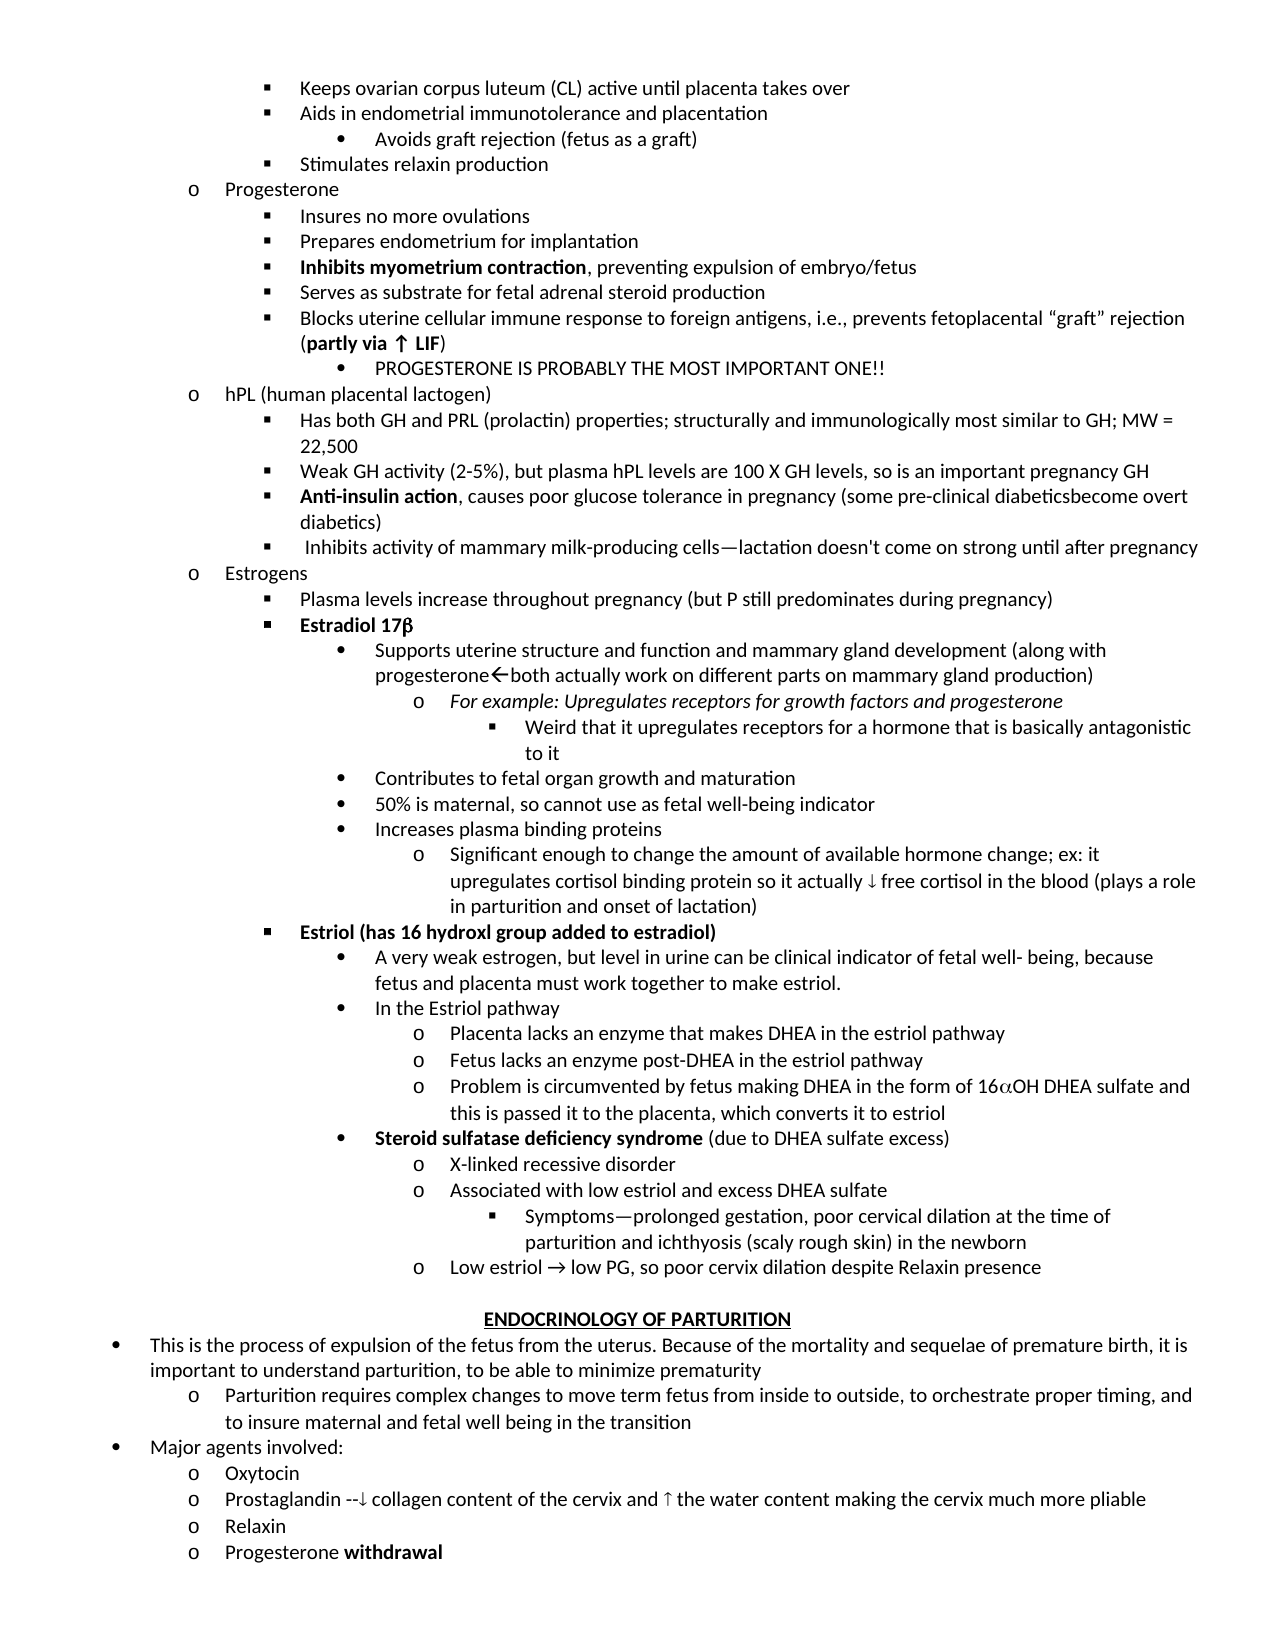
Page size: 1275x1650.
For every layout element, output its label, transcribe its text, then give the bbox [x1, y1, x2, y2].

list Has both GH and PRL (prolactin) properties; structurally and immunologically most similar to GH; MW = 22,500 [262, 407, 1200, 458]
list Parturition requires complex changes to move term fetus from inside to outside, to orchestrate proper timing, and to insure maternal and fetal well being in the transition [187, 1383, 1200, 1434]
list 50% is maternal, so cannot use as fetal well-being indicator [337, 791, 1200, 816]
list A very weak estrogen, but level in urine can be clinical indicator of fetal well- being, because fetus and placenta must work together to make estriol. [337, 944, 1200, 995]
list Avoids graft rejection (fetus as a graft) [337, 126, 1200, 151]
list Aids in endometrial immunotolerance and placentation [262, 100, 1200, 126]
list Blocks uterine cellular immune response to foreign antigens, i.e., prevents fetoplacental “graft” rejection (partly via ↑ LIF) [262, 305, 1200, 356]
list Weird that it upregulates receptors for a hormone that is basically antagonistic to it [487, 714, 1200, 765]
list Serves as substrate for fetal adrenal steroid production [262, 279, 1200, 305]
list Low estriol → low PG, so poor cervix dilation despite Relaxin presence [412, 1254, 1200, 1281]
list Steroid sulfatase deficiency syndrome (due to DHEA sulfate excess) [337, 1125, 1200, 1151]
list Associated with low estriol and excess DHEA sulfate [412, 1177, 1200, 1204]
list Progesterone withdrawal [187, 1539, 1200, 1566]
list Major agents involved: [112, 1434, 1200, 1460]
list Problem is circumvented by fetus making DHEA in the form of 16OH DHEA sulfate and this is passed it to the placenta, which converts it to estriol [412, 1073, 1200, 1125]
list Prepares endometrium for implantation [262, 228, 1200, 254]
list Supports uterine structure and function and mammary gland development (along with progesteroneboth actually work on different parts on mammary gland production) [337, 637, 1200, 688]
list Relaxin [187, 1513, 1200, 1539]
list Progesterone [187, 177, 1200, 203]
list This is the process of expulsion of the fetus from the uterus. Because of the mortality and sequelae of premature birth, it is important to understand parturition, to be able to minimize prematurity [112, 1332, 1200, 1383]
list Significant enough to change the amount of available hormone change; ex: it upregulates cortisol binding protein so it actually free cortisol in the blood (plays a role in parturition and onset of lactation) [412, 842, 1200, 919]
list Stimulates relaxin production [262, 151, 1200, 177]
list Contributes to fetal organ growth and maturation [337, 765, 1200, 791]
text ENDOCRINOLOGY OF PARTURITION [75, 1306, 1200, 1332]
list Insures no more ovulations [262, 203, 1200, 228]
list Estradiol 17 [262, 612, 1200, 637]
list Oxytocin [187, 1460, 1200, 1486]
list Inhibits activity of mammary milk-producing cells—lactation doesn't come on strong until after pregnancy [262, 534, 1200, 560]
list Prostaglandin -- collagen content of the cervix and the water content making the cervix much more pliable [187, 1486, 1200, 1513]
list Estriol (has 16 hydroxl group added to estradiol) [262, 919, 1200, 944]
list Symptoms—prolonged gestation, poor cervical dilation at the time of parturition and ichthyosis (scaly rough skin) in the newborn [487, 1204, 1200, 1254]
list Keeps ovarian corpus luteum (CL) active until placenta takes over [262, 75, 1200, 100]
list X-linked recessive disorder [412, 1151, 1200, 1177]
list Increases plasma binding proteins [337, 816, 1200, 842]
list Weak GH activity (2-5%), but plasma hPL levels are 100 X GH levels, so is an important pregnancy GH [262, 458, 1200, 484]
list Plasma levels increase throughout pregnancy (but P still predominates during pregnancy) [262, 586, 1200, 612]
list In the Estriol pathway [337, 995, 1200, 1021]
list Placenta lacks an enzyme that makes DHEA in the estriol pathway [412, 1021, 1200, 1047]
list Fetus lacks an enzyme post-DHEA in the estriol pathway [412, 1047, 1200, 1073]
list hPL (human placental lactogen) [187, 381, 1200, 407]
list Anti-insulin action, causes poor glucose tolerance in pregnancy (some pre-clinical diabetics become overt diabetics) [262, 484, 1200, 534]
list Inhibits myometrium contraction, preventing expulsion of embryo/fetus [262, 254, 1200, 279]
list Estrogens [187, 560, 1200, 586]
list PROGESTERONE IS PROBABLY THE MOST IMPORTANT ONE!! [337, 356, 1200, 381]
list For example: Upregulates receptors for growth factors and progesterone [412, 688, 1200, 714]
